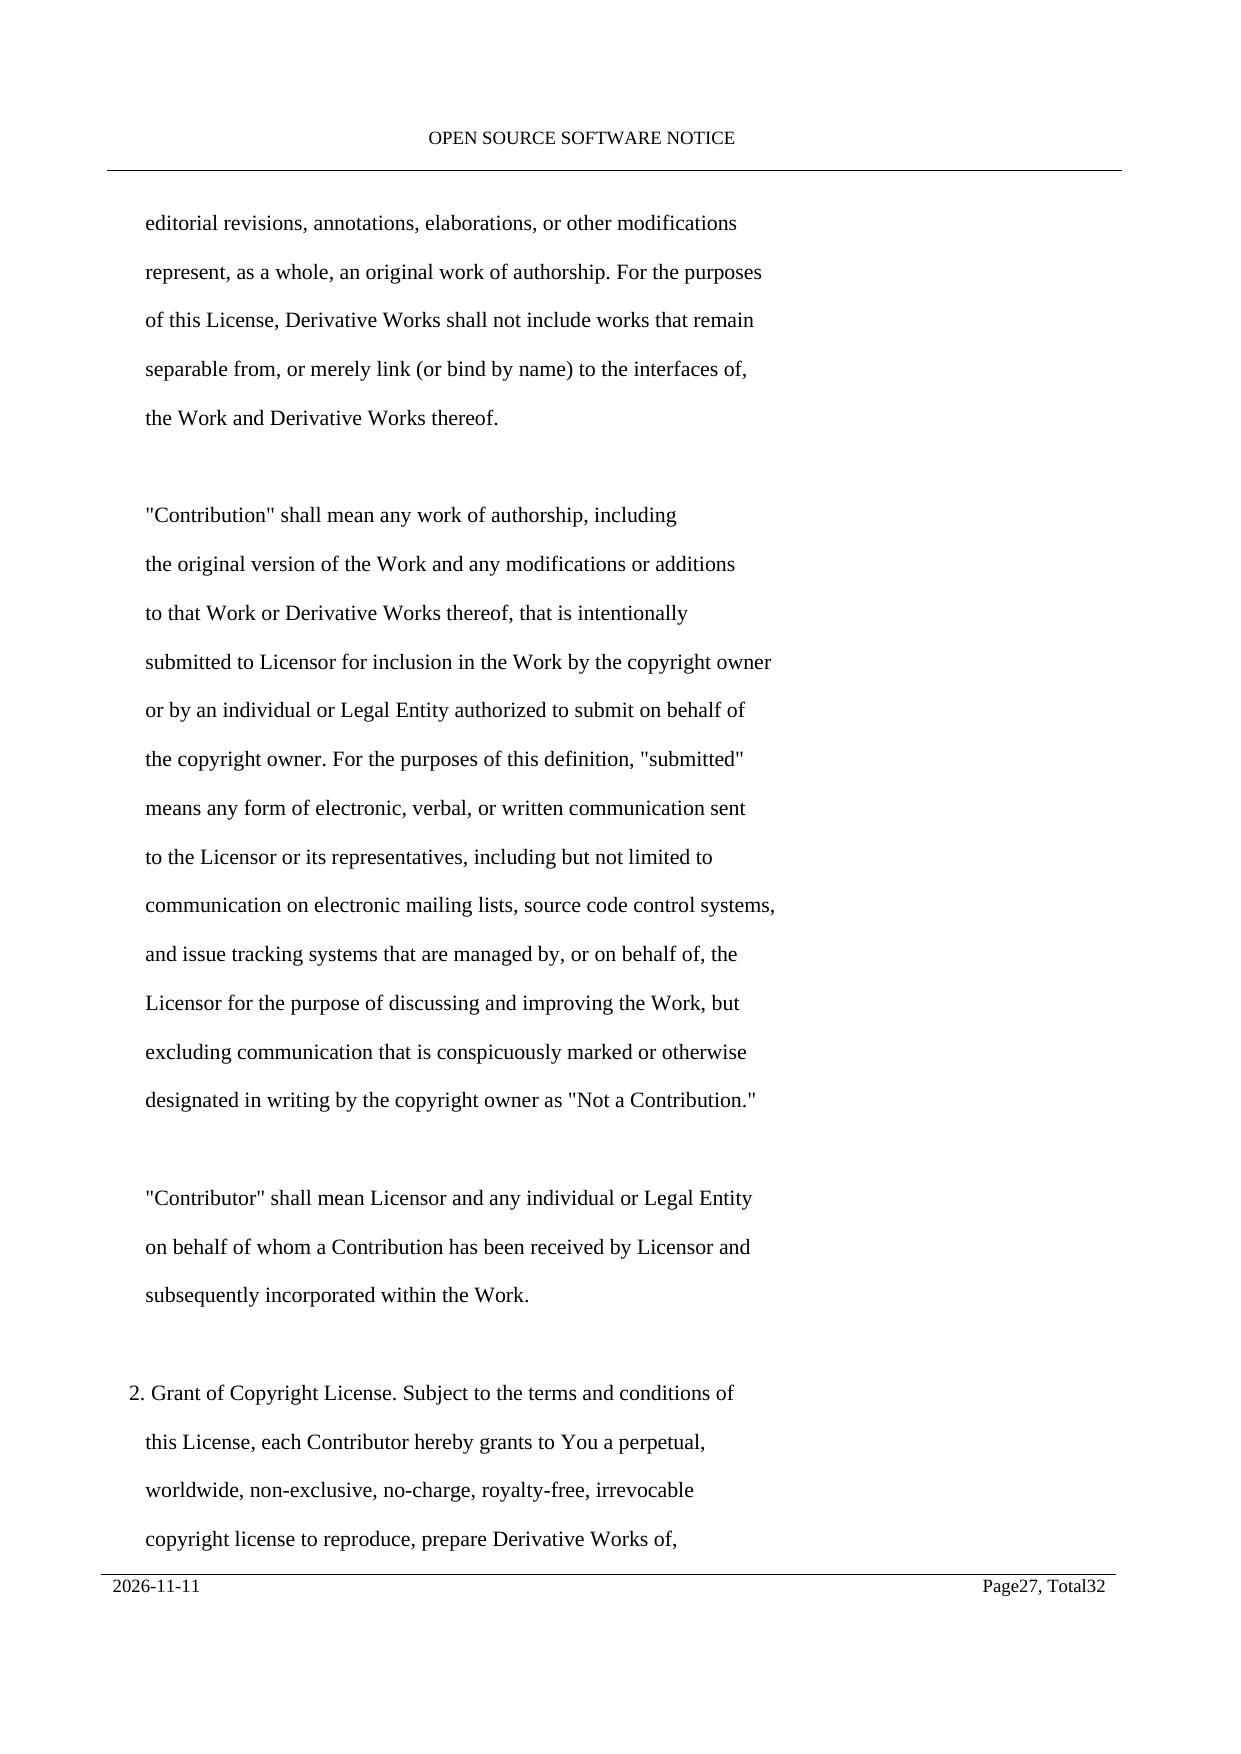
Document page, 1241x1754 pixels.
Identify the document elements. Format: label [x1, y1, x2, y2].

text [112, 206, 1128, 1555]
